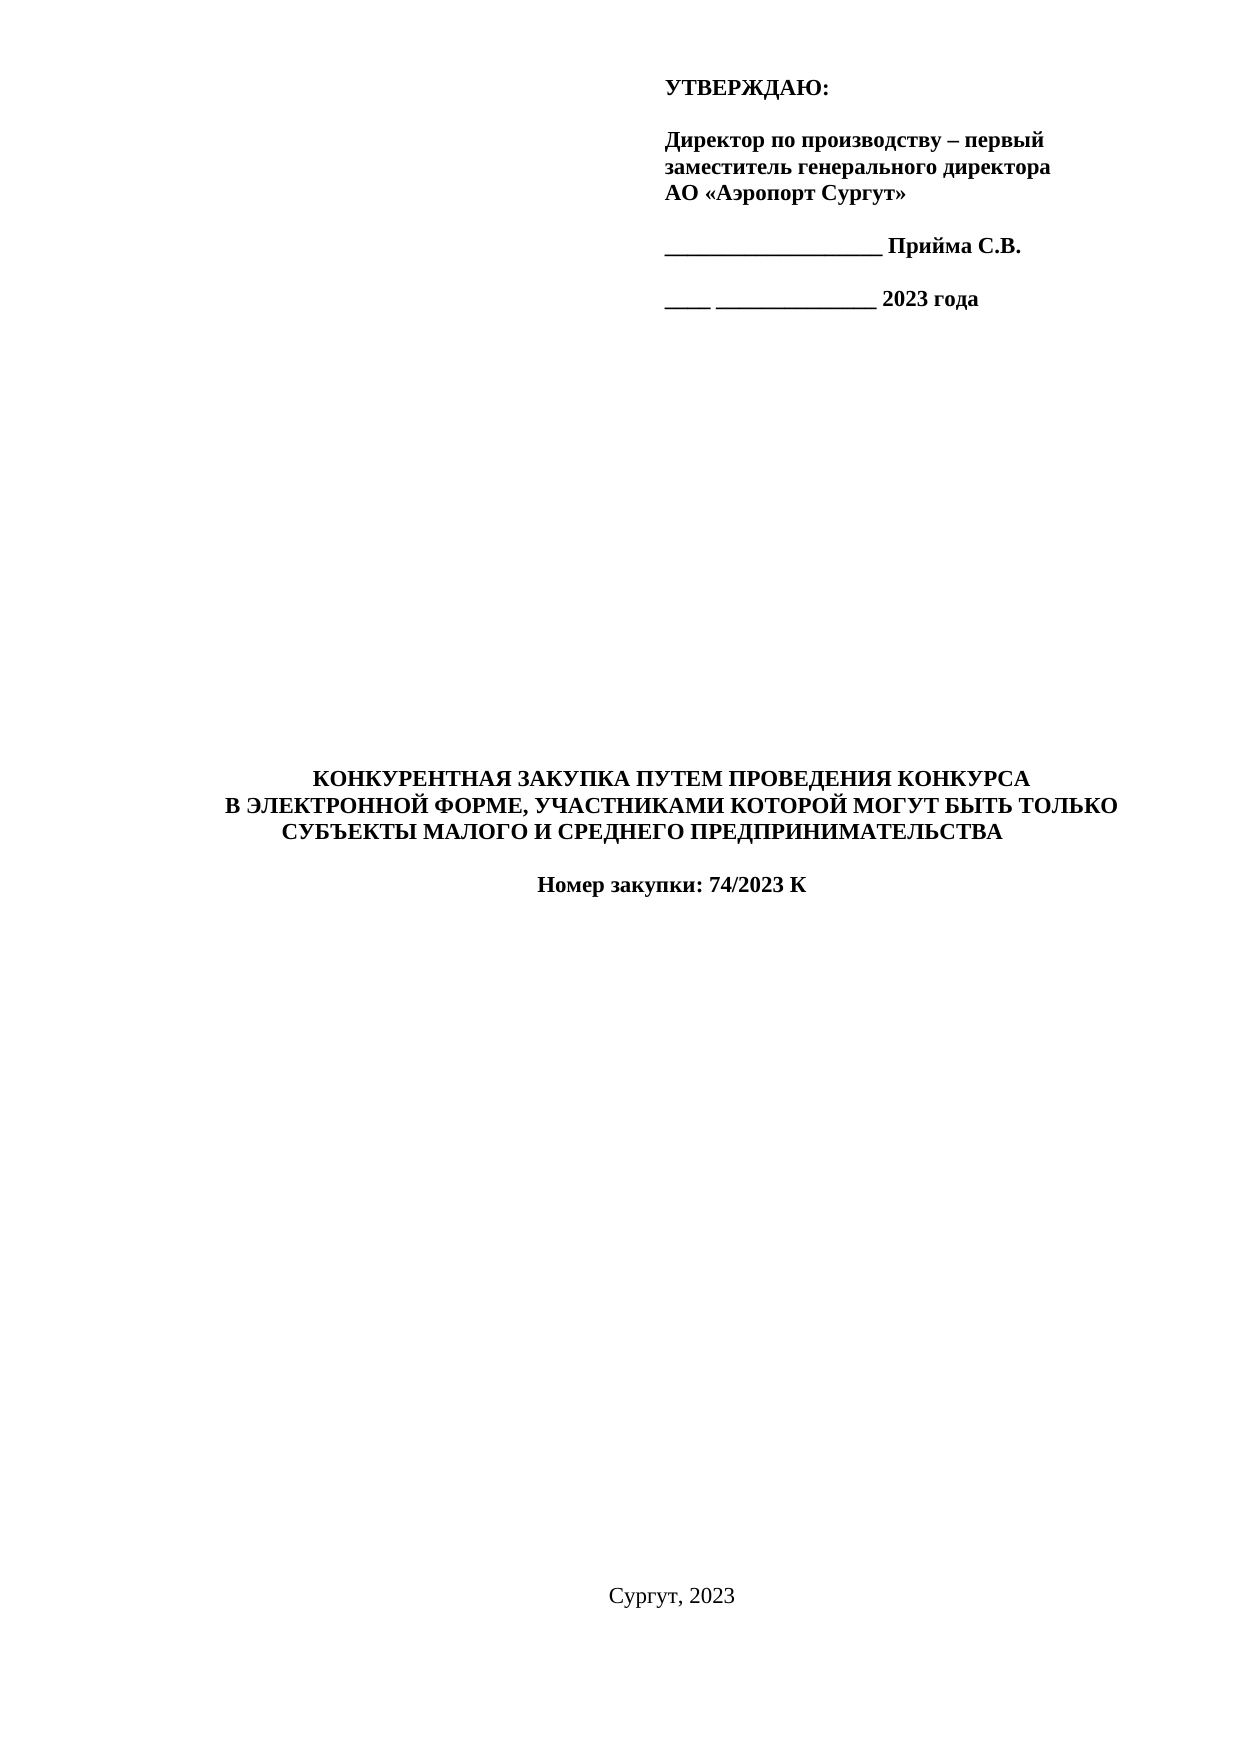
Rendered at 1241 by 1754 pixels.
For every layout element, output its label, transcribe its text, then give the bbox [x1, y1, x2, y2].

text АО «Аэропорт Сургут» [664, 179, 1152, 206]
text Директор по производству – первый заместитель генерального директора [664, 127, 1152, 179]
text УТВЕРЖДАЮ: [664, 74, 1152, 100]
text Сургут, 2023 [133, 1582, 1152, 1609]
text ____ ______________ 2023 года [664, 285, 1152, 311]
text ___________________ Прийма С.В. [664, 232, 1152, 258]
text КОНКУРЕНТНАЯ ЗАКУПКА ПУТЕМ ПРОВЕДЕНИЯ КОНКУРСА [133, 765, 1152, 792]
text Номер закупки: 74/2023 К [133, 871, 1152, 897]
text В ЭЛЕКТРОННОЙ ФОРМЕ, УЧАСТНИКАМИ КОТОРОЙ МОГУТ БЫТЬ ТОЛЬКО СУБЪЕКТЫ МАЛОГО И СРЕДНЕГО ПРЕДПРИНИМАТЕЛЬСТВА [133, 792, 1152, 844]
